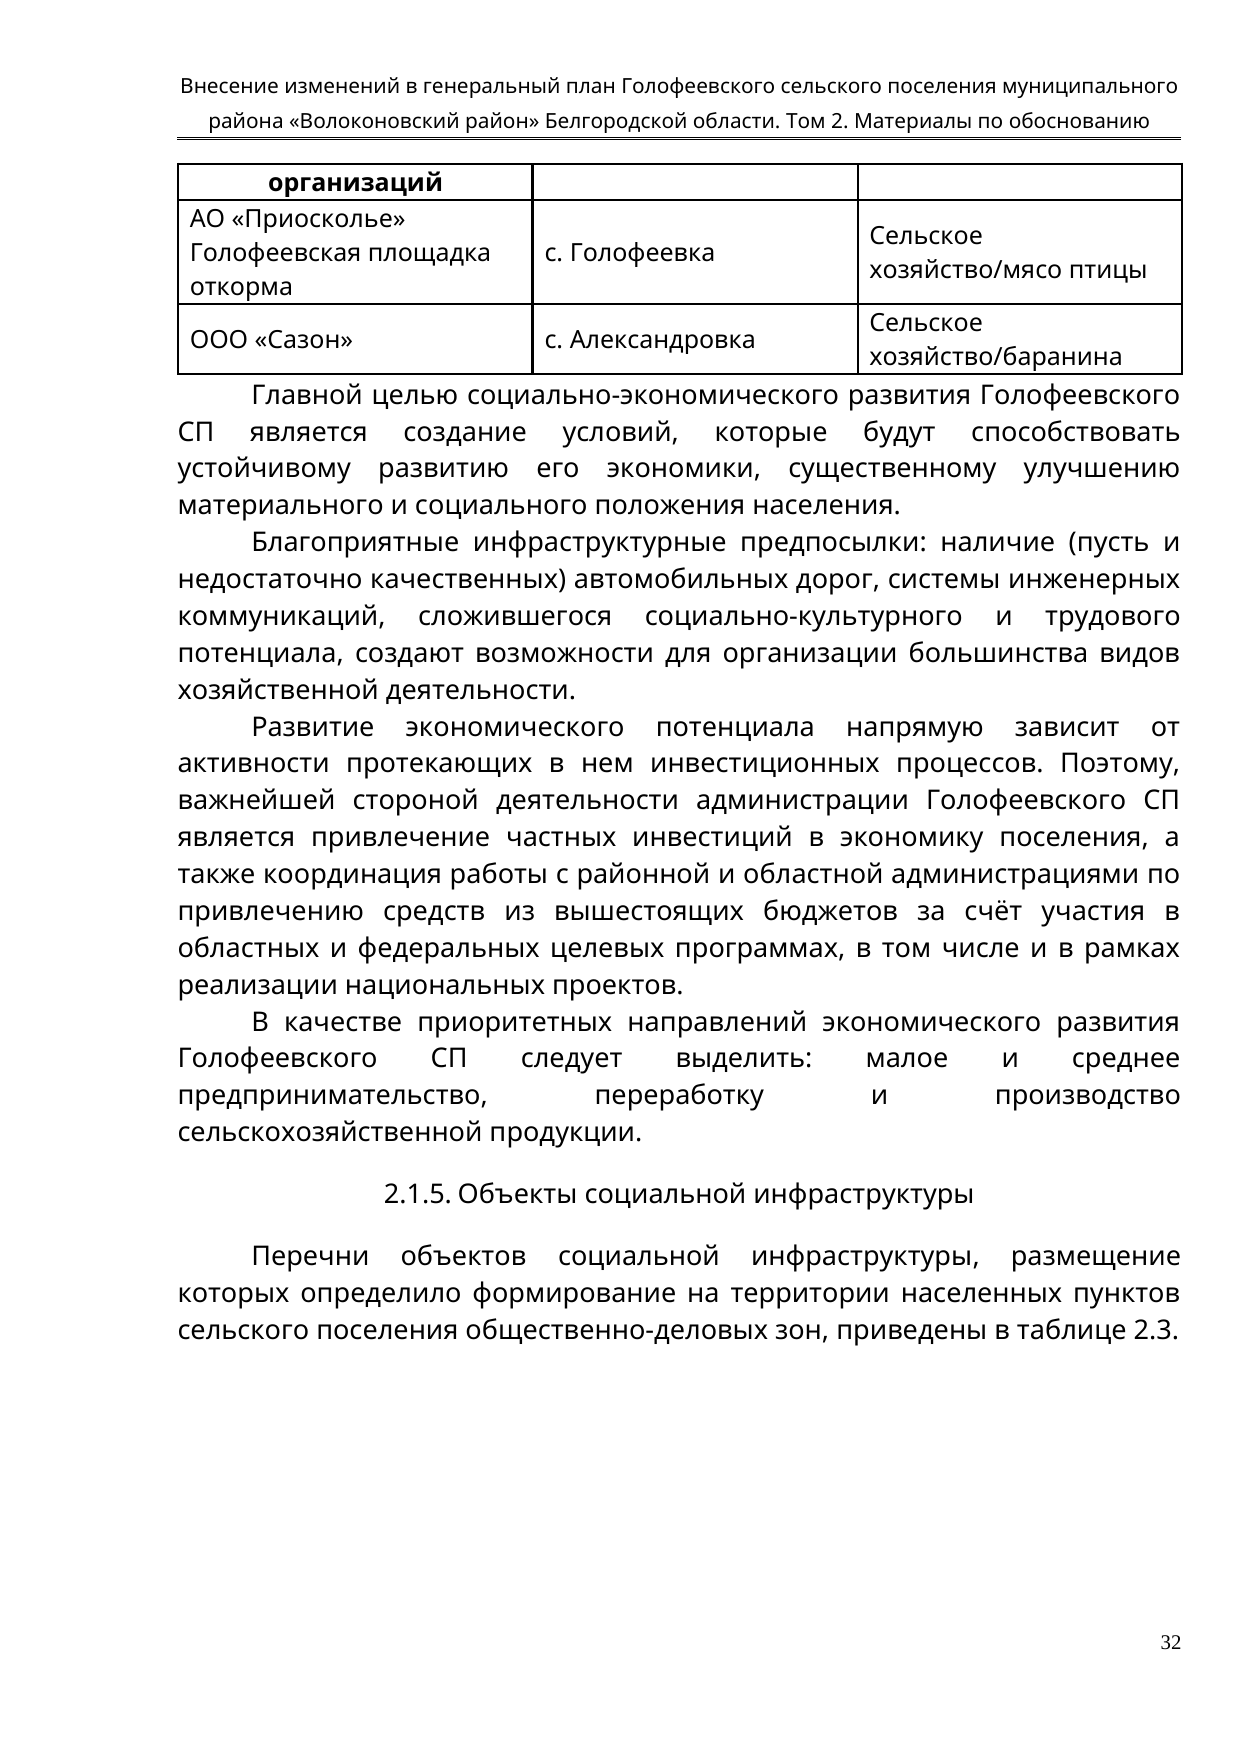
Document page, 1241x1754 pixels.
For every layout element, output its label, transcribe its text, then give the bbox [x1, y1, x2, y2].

text Развитие экономического потенциала напрямую зависит от активности протекающих в нем инвестиционных процессов. Поэтому, важнейшей стороной деятельности администрации Голофеевского СП является привлечение частных инвестиций в экономику поселения, а также координация работы с районной и областной администрациями по привлечению средств из вышестоящих бюджетов за счёт участия в областных и федеральных целевых программах, в том числе и в рамках реализации национальных проектов. [177, 707, 1181, 1002]
table_cell Сельское хозяйство/баранина [859, 305, 1181, 373]
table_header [179, 165, 531, 199]
text Перечни объектов социальной инфраструктуры, размещение которых определило формирование на территории населенных пунктов сельского поселения общественно-деловых зон, приведены в таблице 2.3. [177, 1236, 1181, 1347]
table_header Адрес [534, 165, 857, 199]
table_cell ООО «Сазон» [179, 305, 531, 373]
text В качестве приоритетных направлений экономического развития Голофеевского СП следует выделить: малое и среднее предпринимательство, переработку и производство сельскохозяйственной продукции. [177, 1002, 1181, 1149]
table_cell с. Александровка [534, 305, 857, 373]
text Главной целью социально-экономического развития Голофеевского СП является создание условий, которые будут способствовать устойчивому развитию его экономики, существенному улучшению материального и социального положения населения. [177, 375, 1181, 523]
table_cell Сельское хозяйство/мясо птицы [859, 201, 1181, 303]
table_cell АО «Приосколье» Голофеевская площадка откорма [179, 201, 531, 303]
text Благоприятные инфраструктурные предпосылки: наличие (пусть и недостаточно качественных) автомобильных дорог, системы инженерных коммуникаций, сложившегося социально-культурного и трудового потенциала, создают возможности для организации большинства видов хозяйственной деятельности. [177, 523, 1181, 707]
table_cell с. Голофеевка [534, 201, 857, 303]
subtitle Объекты социальной инфраструктуры [177, 1174, 1181, 1211]
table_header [859, 165, 1181, 199]
